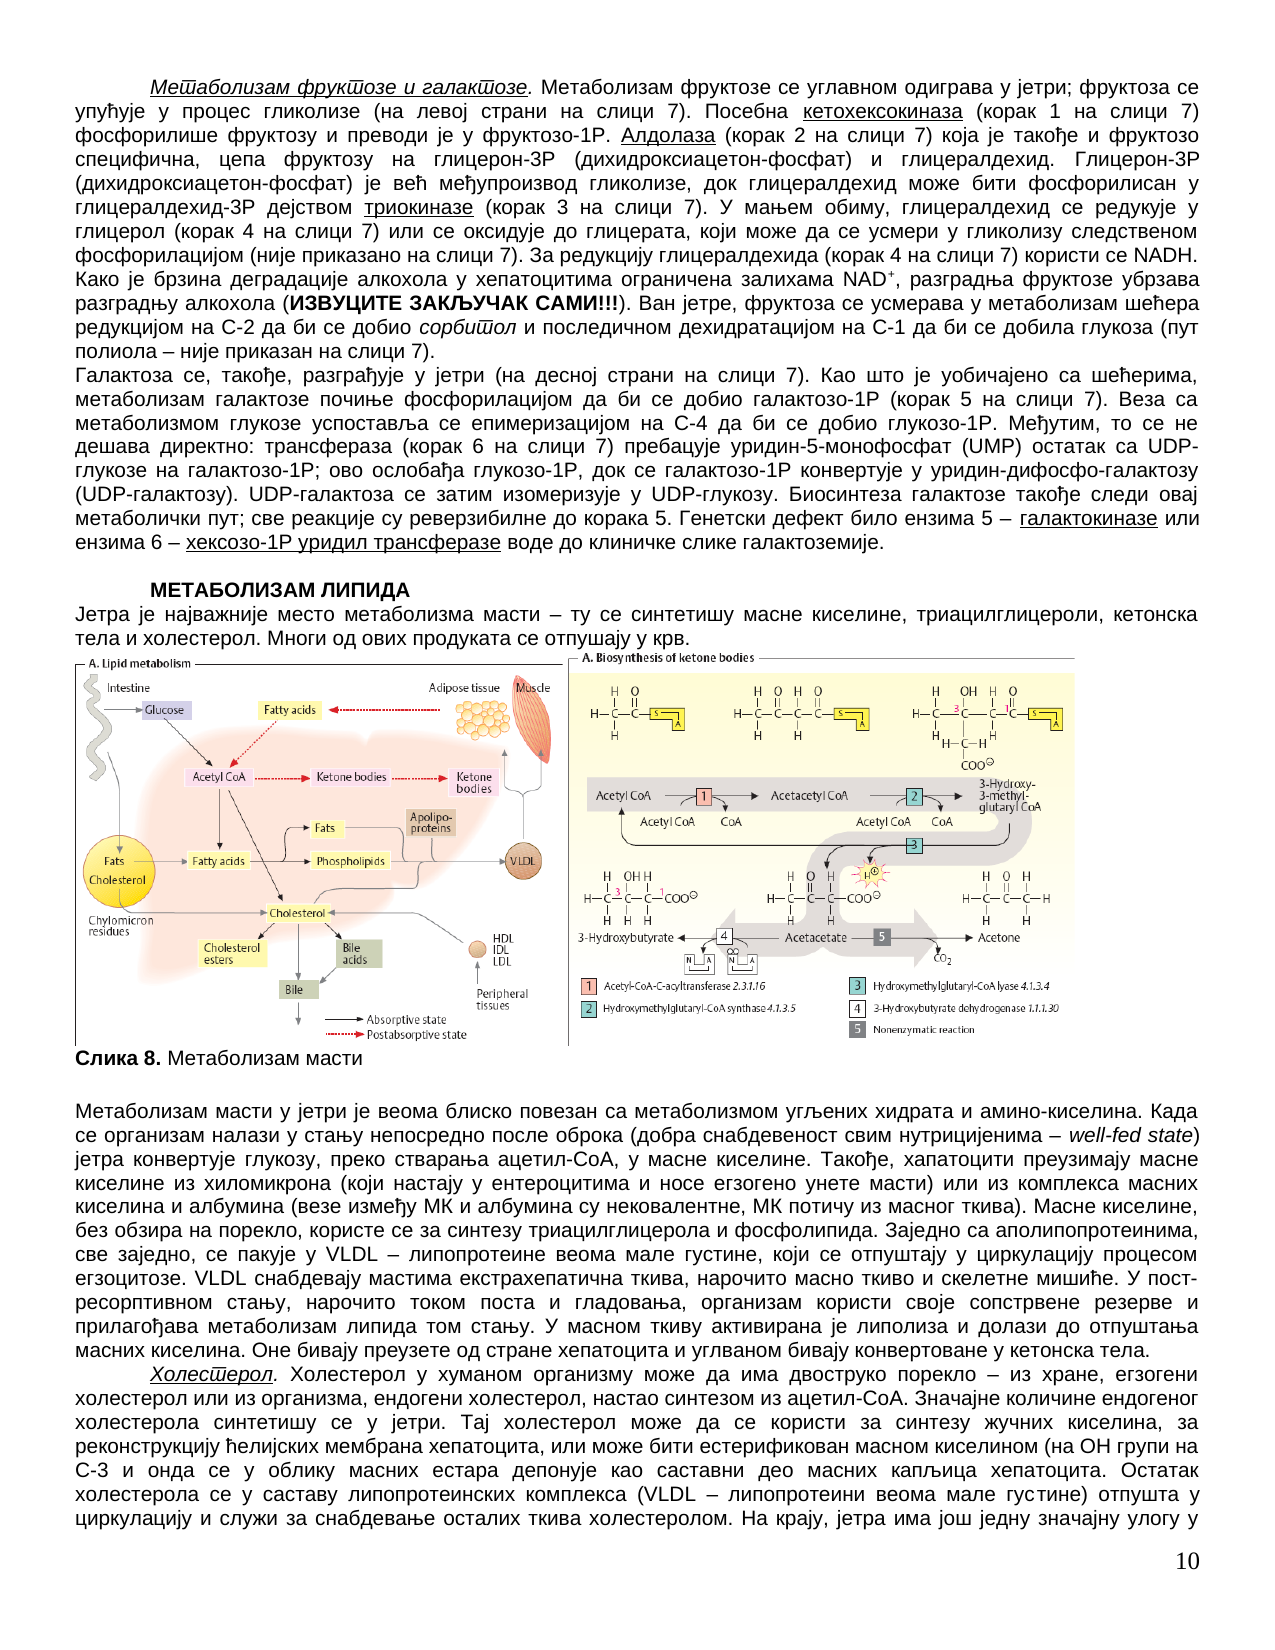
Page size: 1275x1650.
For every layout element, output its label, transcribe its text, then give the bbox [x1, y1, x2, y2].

text Метаболизам липида [75, 578, 1200, 602]
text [75, 1362, 1200, 1530]
text метаболизам фруктозе и галактозе. Метаболизам фруктозе се углавном одиграва у јетри; фруктоза се упућује у процес гликолизе (на левој страни на слици 7). Посебна кетохексокиназа (корак 1 на слици 7) фосфорилише фруктозу и преводи је у фруктозо-1P. Алдолаза (корак 2 на слици 7) која је такође и фруктозо специфична, цепа фруктозу на глицерон-3P (дихидроксиацетон-фосфат) и глицералдехид. глицерон-3P (дихидроксиацетон-фосфат) је већ међупроизвод гликолизе, док глицералдехид може бити фосфорилисан у глицералдехид-3P дејством триокиназе (корак 3 на слици 7). У мањем обиму, глицералдехид се редукује у глицерол (корак 4 на слици 7) или се оксидује до глицерата, који може да се усмери у гликолизу следственом фосфорилацијом (није приказано на слици 7). За редукцију глицералдехида (корак 4 на слици 7) користи се NADH. Како је брзина деградације алкохола у хепатоцитима ограничена залихама NAD+, разградња фруктозе убрзава разградњу алкохола (ИЗВУЦИТЕ ЗАКЉУЧАК САМИ!!!). Ван јетре, фруктоза се усмерава у метаболизам шећера редукцијом на C-2 да би се добио сорбитол и последичном дехидратацијом на C-1 да би се добила глукоза (пут полиола – није приказан на слици 7). [75, 75, 1200, 362]
text Галактоза се, такође, разграђује у јетри (на десној страни на слици 7). Као што је уобичајено са шећерима, метаболизам галактозе почиње фосфорилацијом да би се добио галактозо-1P (корак 5 на слици 7). Веза са метаболизмом глукозе успоставља се епимеризацијом на C-4 да би се добио глукозо-1P. Међутим, то се не дешава директно: трансфераза (корак 6 на слици 7) пребацује уридин-5-монофосфат (UMP) остатак са UDP-глукозе на галактозо-1P; ово ослобађа глукозо-1P, док се галактозо-1P конвертује у уридин-дифосфо-галактозу (UDP-галактозу). UDP-галактоза се затим изомеризује у UDP-глукозу. Биосинтеза галактозе такође следи овај метаболички пут; све реакције су реверзибилне до корака 5. Генетски дефект било ензима 5 – галактокиназе или ензима 6 – хексозо-1P уридил трансферазе воде до клиничке слике галактоземије. [75, 362, 1200, 554]
text Метаболизам масти у јетри је веома блиско повезан са метаболизмом угљених хидрата и амино-киселина. Када се организам налази у стању непосредно после оброка (добра снабдевеност свим нутрицијенима – well-fed state) јетра конвертује глукозу, преко стварања ацетил-CоА, у масне киселине. Такође, хапатоцити преузимају масне киселине из хиломикрона (који настају у ентероцитима и носе егзогено унете масти) или из комплекса масних киселина и албумина (везе између МК и албумина су нековалентне, МК потичу из масног ткива). Масне киселине, без обзира на порекло, користе се за синтезу триацилглицерола и фосфолипида. Заједно са аполипопротеинима, све заједно, се пакује у VLDL – липопротеине веома мале густине, који се отпуштају у циркулацију процесом егзоцитозе. VLDL снабдевају мастима екстрахепатична ткива, нарочито масно ткиво и скелетне мишиће. У пост-ресорптивном стању, нарочито током поста и гладовања, организам користи своје сопстрвене резерве и прилагођава метаболизам липида том стању. У масном ткиву активирана је липолиза и долази до отпуштања масних киселина. Оне бивају преузете од стране хепатоцита и углваном бивају конвертоване у кетонска тела. [75, 1098, 1200, 1362]
text Јетра је најважније место метаболизма масти – ту се синтетишу масне киселине, триацилглицероли, кетонска тела и холестерол. Многи од ових продуката се отпушају у крв. [75, 602, 1200, 650]
text Слика 8. Метаболизам масти [75, 1046, 1200, 1070]
